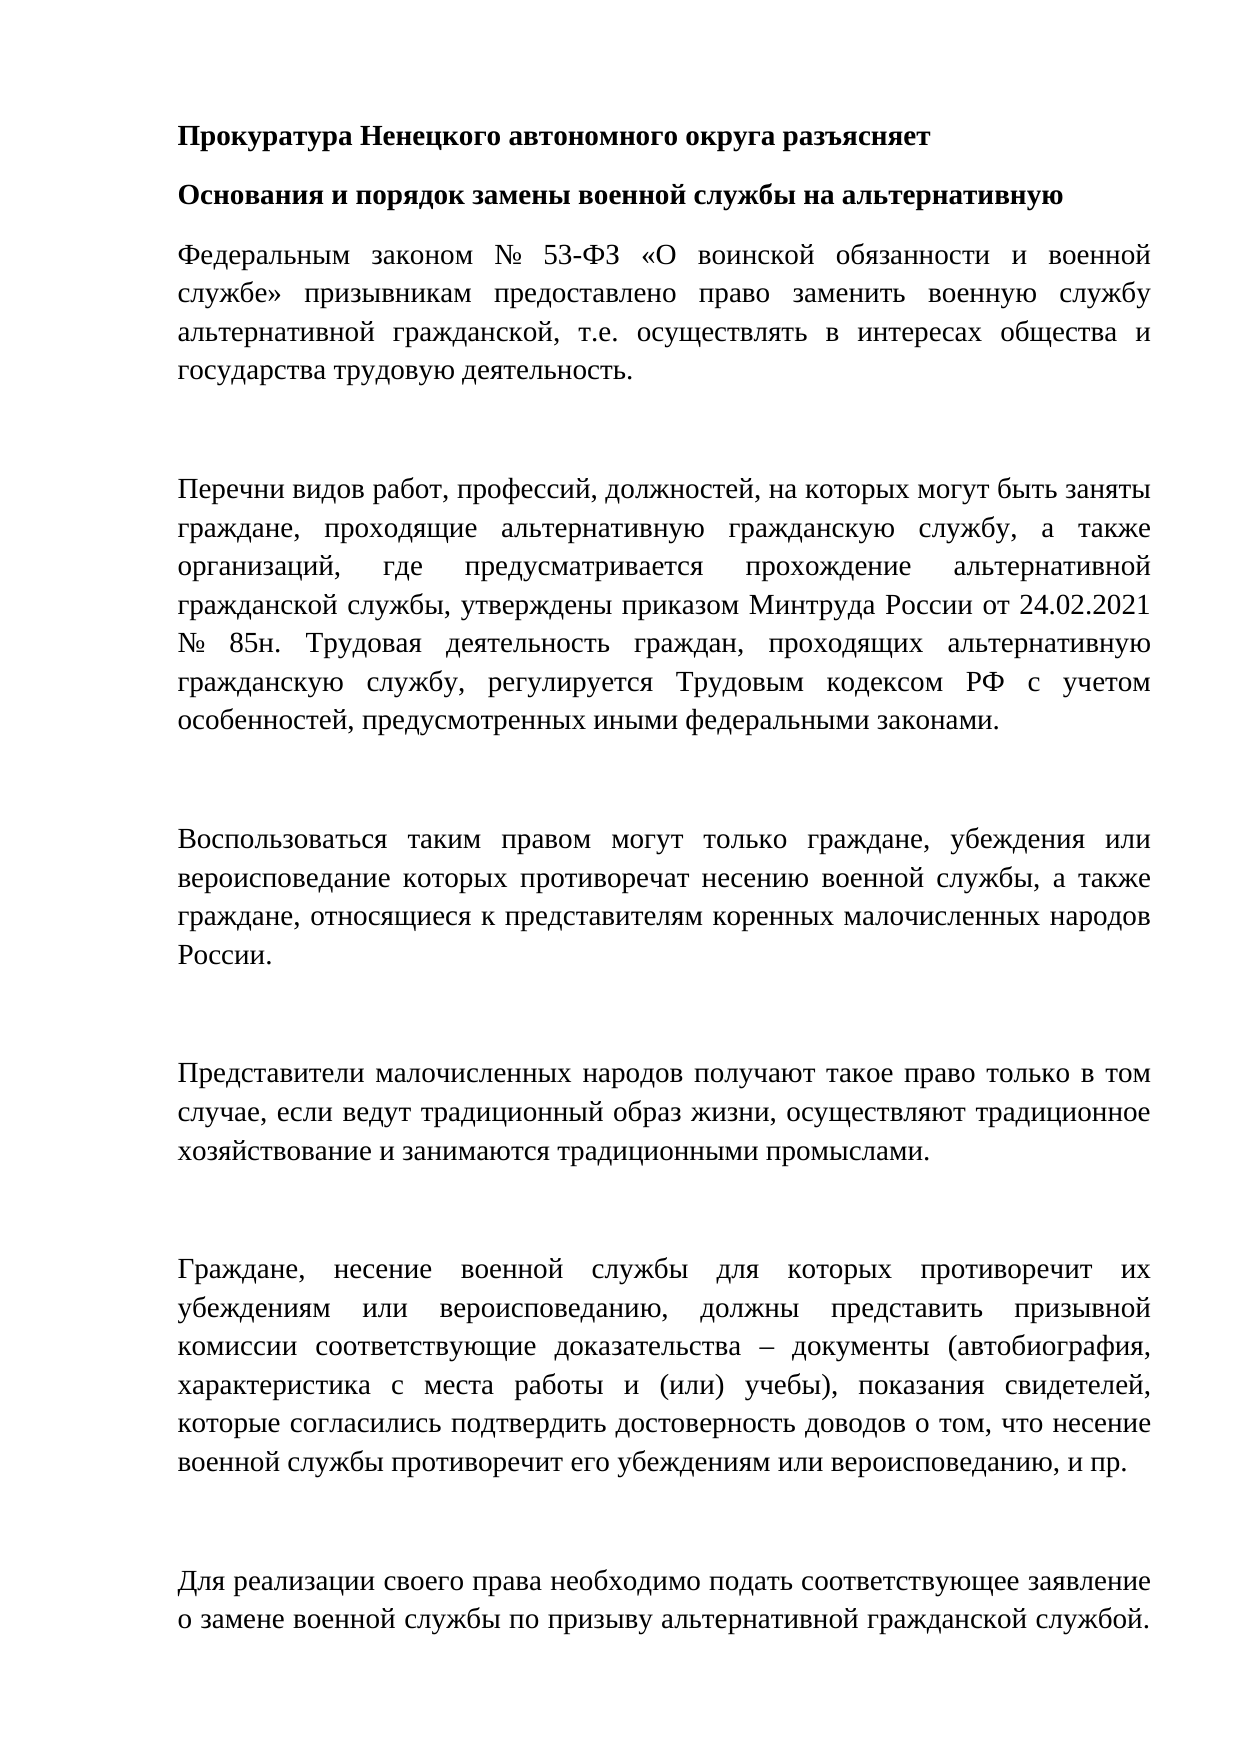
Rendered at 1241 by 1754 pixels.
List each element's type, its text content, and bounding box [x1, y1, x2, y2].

text Граждане, несение военной службы для которых противоречит их убеждениям или вероисповеданию, должны представить призывной комиссии соответствующие доказательства – документы (автобиография, характеристика с места работы и (или) учебы), показания свидетелей, которые согласились подтвердить достоверность доводов о том, что несение военной службы противоречит его убеждениям или вероисповеданию, и пр. [177, 1251, 1152, 1478]
text Прокуратура Ненецкого автономного округа разъясняет [177, 118, 1152, 152]
text Основания и порядок замены военной службы на альтернативную [177, 177, 1152, 211]
text Перечни видов работ, профессий, должностей, на которых могут быть заняты граждане, проходящие альтернативную гражданскую службу, а также организаций, где предусматривается прохождение альтернативной гражданской службы, утверждены приказом Минтруда России от 24.02.2021 № 85н. Трудовая деятельность граждан, проходящих альтернативную гражданскую службу, регулируется Трудовым кодексом РФ с учетом особенностей, предусмотренных иными федеральными законами. [177, 471, 1152, 736]
text Представители малочисленных народов получают такое право только в том случае, если ведут традиционный образ жизни, осуществляют традиционное хозяйствование и занимаются традиционными промыслами. [177, 1056, 1152, 1166]
text Воспользоваться таким правом могут только граждане, убеждения или вероисповедание которых противоречат несению военной службы, а также граждане, относящиеся к представителям коренных малочисленных народов России. [177, 821, 1152, 970]
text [177, 1563, 1152, 1635]
text Федеральным законом № 53-ФЗ «О воинской обязанности и военной службе» призывникам предоставлено право заменить военную службу альтернативной гражданской, т.е. осуществлять в интересах общества и государства трудовую деятельность. [177, 237, 1152, 386]
